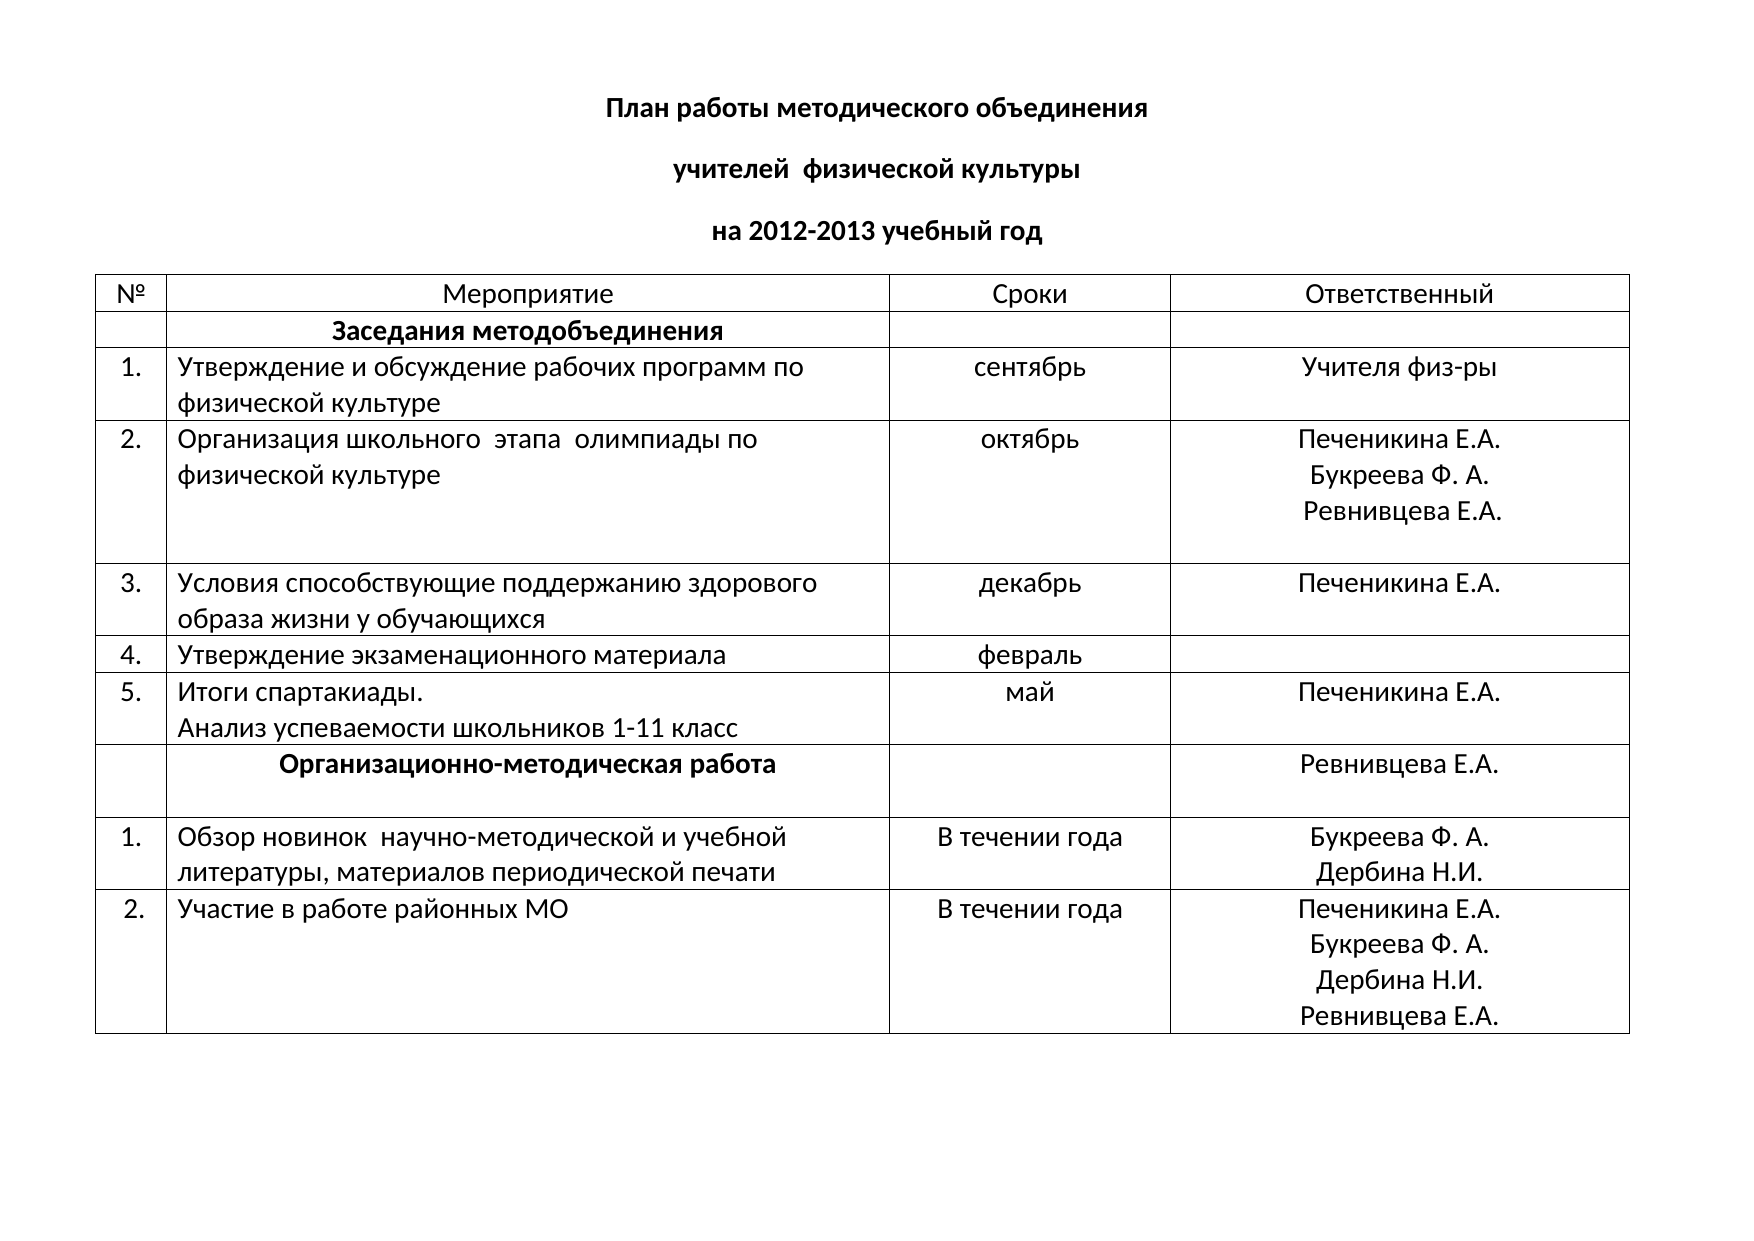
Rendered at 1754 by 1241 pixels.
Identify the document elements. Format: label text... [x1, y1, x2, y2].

table_cell февраль [890, 636, 1170, 672]
table_cell [890, 312, 1170, 347]
text План работы методического объединения [118, 89, 1636, 124]
table_cell [96, 745, 166, 817]
table_cell 4. [96, 636, 166, 672]
table_cell Условия способствующие поддержанию здорового образа жизни у обучающихся [167, 564, 889, 635]
table_cell Ревнивцева Е.А. [1171, 745, 1629, 817]
table_cell Организационно-методическая работа [167, 745, 889, 817]
table_cell сентябрь [890, 348, 1170, 419]
table_header № [96, 275, 166, 311]
table_cell Утверждение и обсуждение рабочих программ по физической культуре [167, 348, 889, 419]
table_cell [96, 312, 166, 347]
table_cell май [890, 673, 1170, 744]
table_cell Печеникина Е.А. [1171, 673, 1629, 744]
table_cell [890, 745, 1170, 817]
table_cell 1. [96, 818, 166, 889]
table_cell Обзор новинок научно-методической и учебной литературы, материалов периодической печати [167, 818, 889, 889]
table_cell Учителя физ-ры [1171, 348, 1629, 419]
table_cell Букреева Ф. А. Дербина Н.И. [1171, 818, 1629, 889]
table_cell 2. [96, 890, 166, 1032]
table_cell Организация школьного этапа олимпиады по физической культуре [167, 421, 889, 563]
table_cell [167, 890, 889, 1032]
table_cell Заседания методобъединения [167, 312, 889, 347]
table_cell 5. [96, 673, 166, 744]
text учителей физической культуры [118, 150, 1636, 186]
table_cell Печеникина Е.А. Букреева Ф. А. Ревнивцева Е.А. [1171, 421, 1629, 563]
table_header Мероприятие [167, 275, 889, 311]
table_cell Итоги спартакиады. Анализ успеваемости школьников 1-11 класс [167, 673, 889, 744]
table_cell [1171, 636, 1629, 672]
table_header Ответственный [1171, 275, 1629, 311]
table_cell декабрь [890, 564, 1170, 635]
table_cell [1171, 312, 1629, 347]
table_cell Утверждение экзаменационного материала [167, 636, 889, 672]
table_cell 2. [96, 421, 166, 563]
table_cell 3. [96, 564, 166, 635]
text на 2012-2013 учебный год [118, 212, 1636, 248]
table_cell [1171, 890, 1629, 1032]
table_cell 1. [96, 348, 166, 419]
table_cell Печеникина Е.А. [1171, 564, 1629, 635]
table_header Сроки [890, 275, 1170, 311]
table_cell В течении года [890, 818, 1170, 889]
table_cell октябрь [890, 421, 1170, 563]
table_cell В течении года [890, 890, 1170, 1032]
